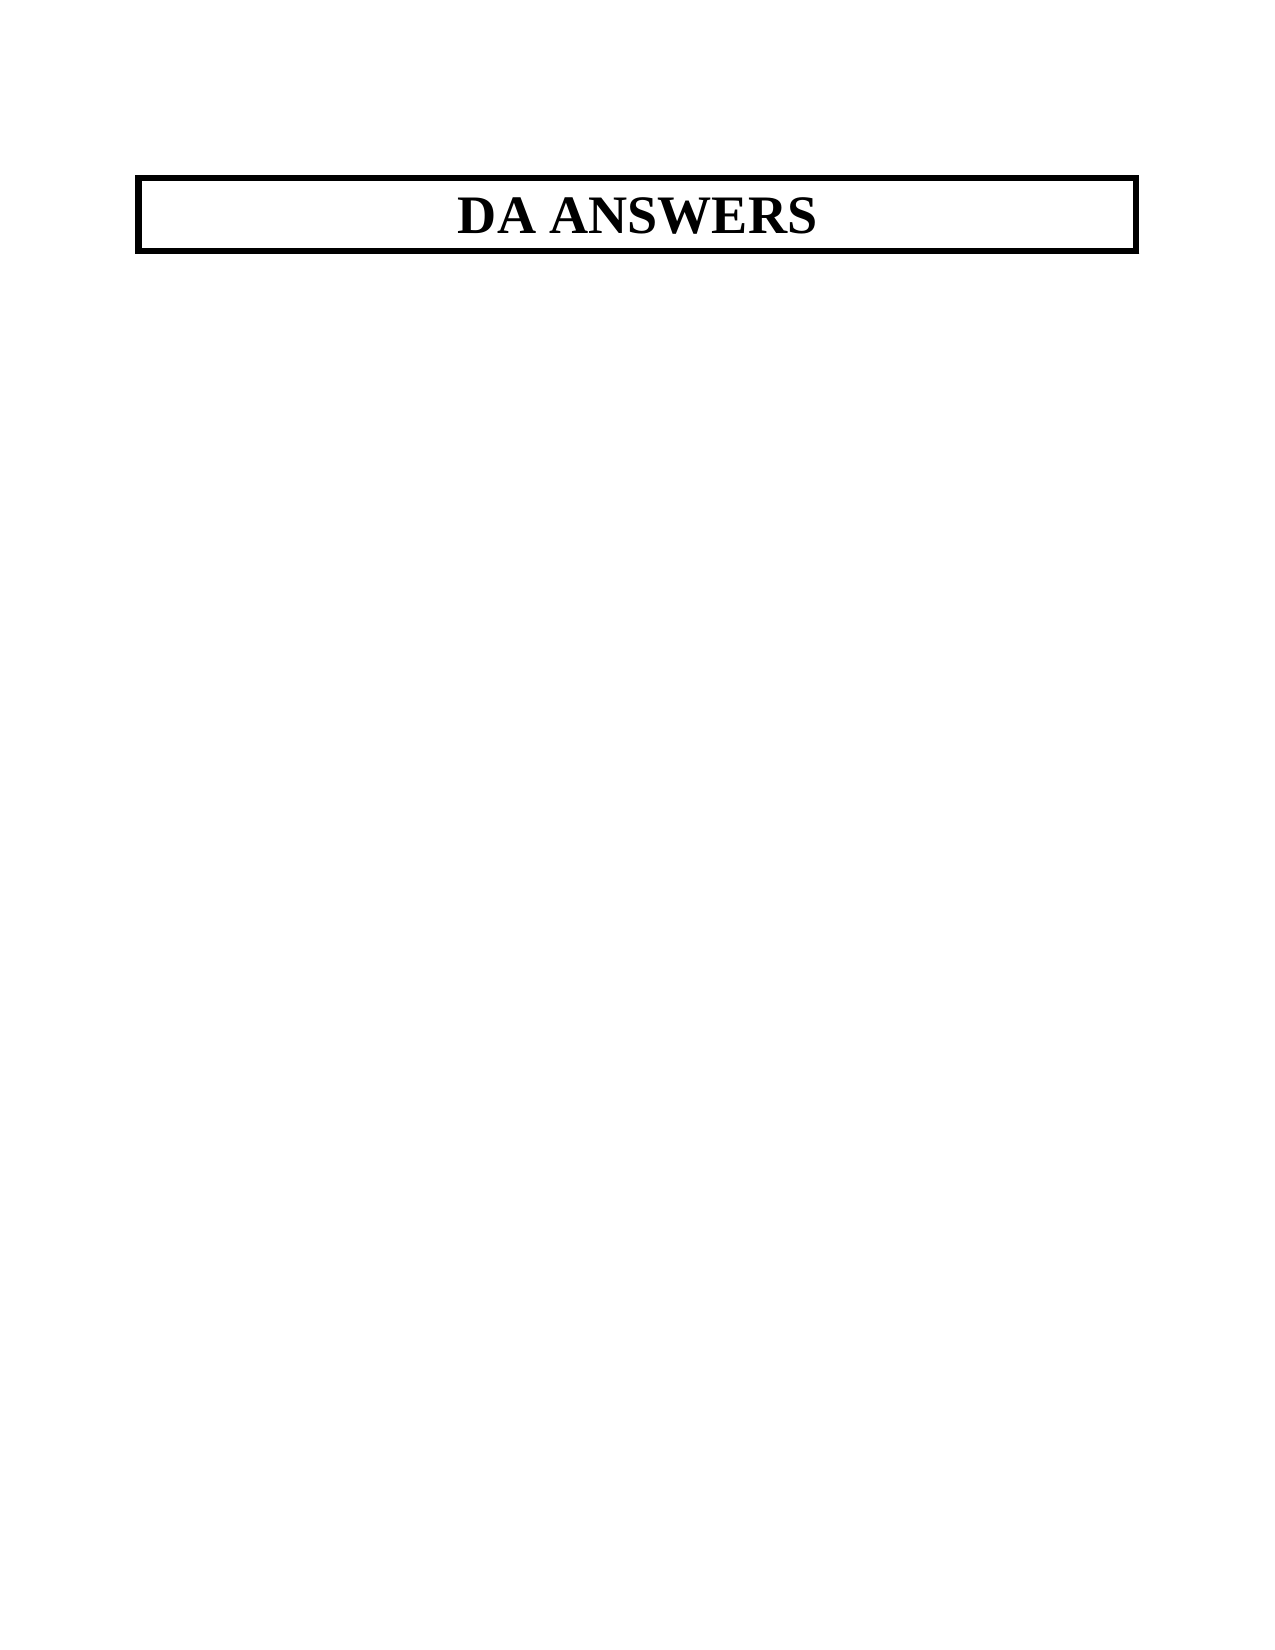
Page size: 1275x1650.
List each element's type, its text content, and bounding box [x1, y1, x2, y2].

subtitle DA ANSWERS [142, 181, 1133, 248]
